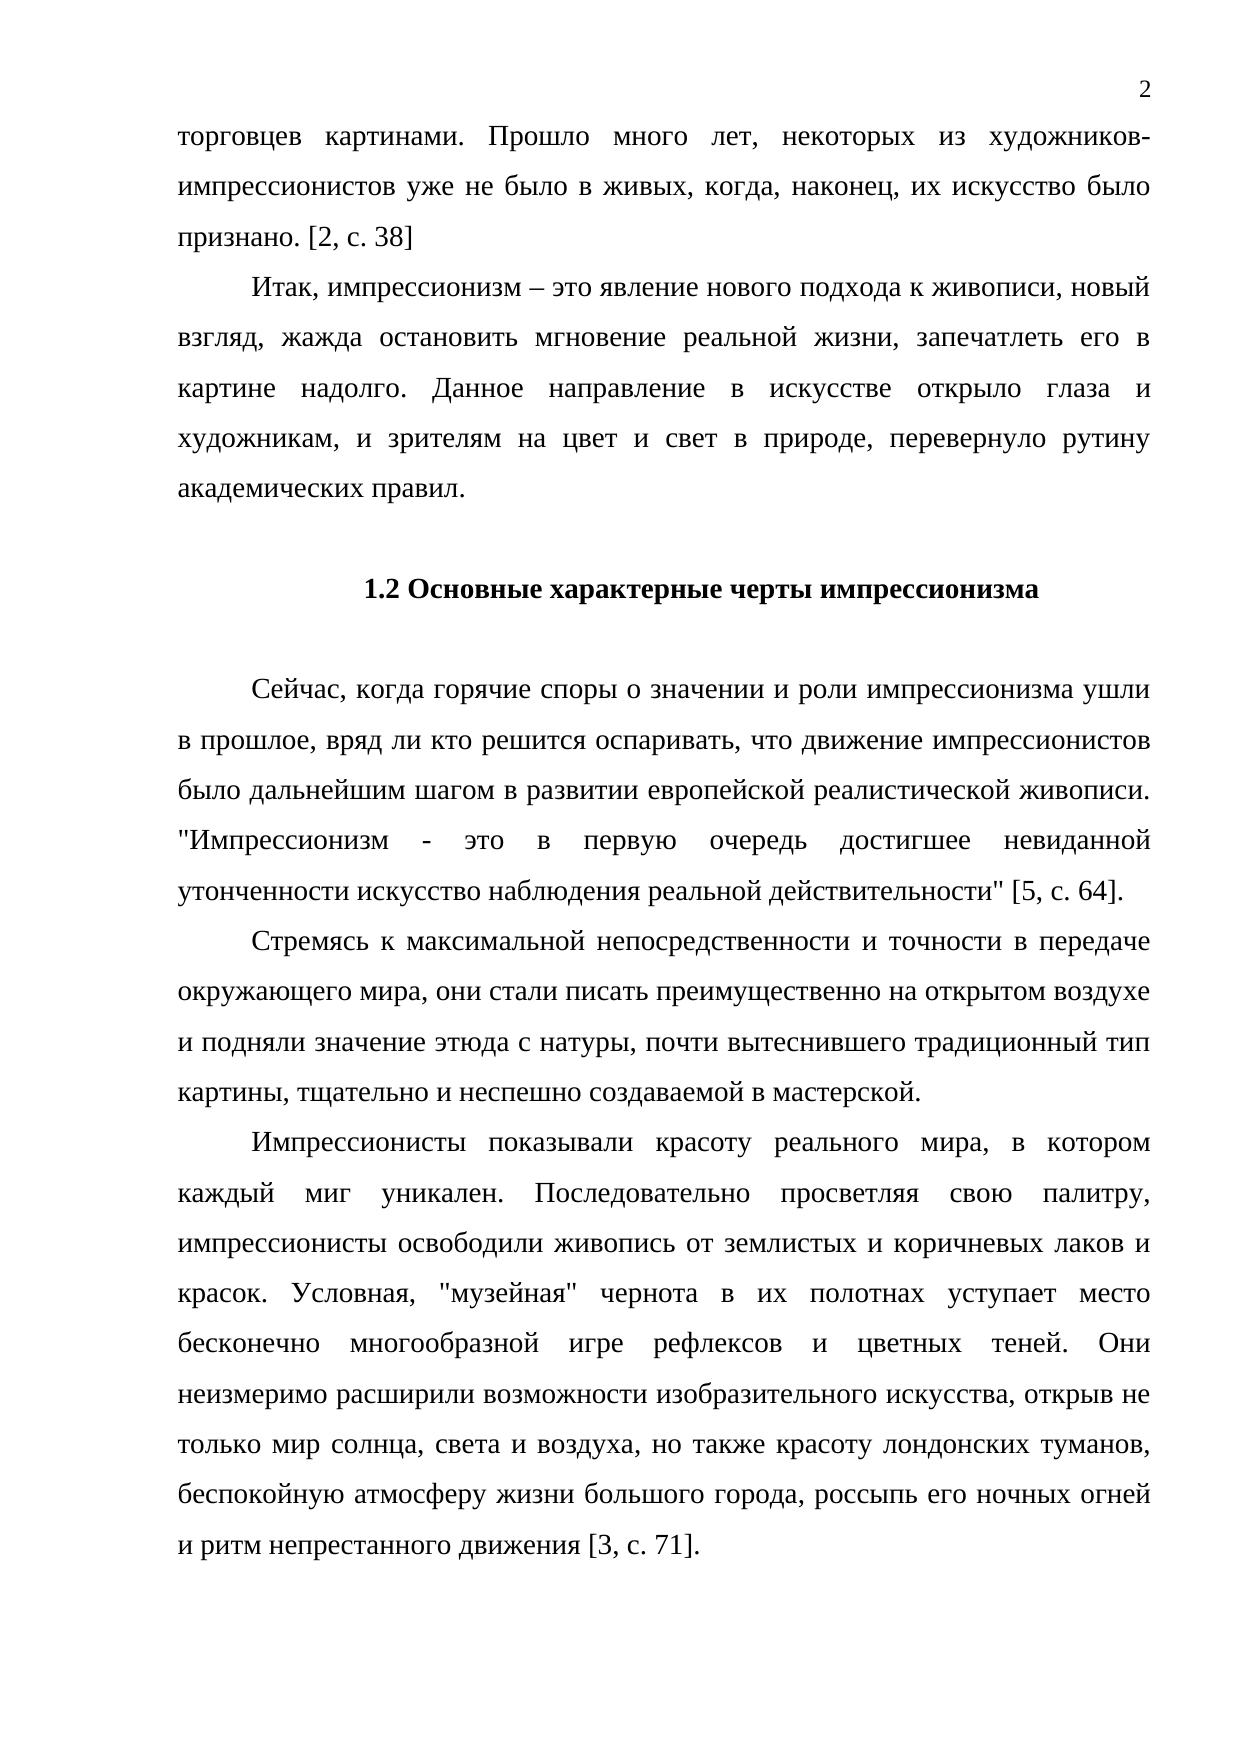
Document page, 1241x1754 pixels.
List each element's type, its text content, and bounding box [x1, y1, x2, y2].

text 1.2 Основные характерные черты импрессионизма [177, 571, 1152, 604]
text Итак, импрессионизм – это явление нового подхода к живописи, новый взгляд, жажда остановить мгновение реальной жизни, запечатлеть его в картине надолго. Данное направление в искусстве открыло глаза и художникам, и зрителям на цвет и свет в природе, перевернуло рутину академических правил. [177, 269, 1152, 504]
text Сейчас, когда горячие споры о значении и роли импрессионизма ушли в прошлое, вряд ли кто решится оспаривать, что движение импрессионистов было дальнейшим шагом в развитии европейской реалистической живописи. "Импрессионизм - это в первую очередь достигшее невиданной утонченности искусство наблюдения реальной действительности" [5, с. 64]. [177, 672, 1152, 906]
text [177, 118, 1152, 252]
text Импрессионисты показывали красоту реального мира, в котором каждый миг уникален. Последовательно просветляя свою палитру, импрессионисты освободили живопись от землистых и коричневых лаков и красок. Условная, "музейная" чернота в их полотнах уступает место бесконечно многообразной игре рефлексов и цветных теней. Они неизмеримо расширили возможности изобразительного искусства, открыв не только мир солнца, света и воздуха, но также красоту лондонских туманов, беспокойную атмосферу жизни большого города, россыпь его ночных огней и ритм непрестанного движения [3, с. 71]. [177, 1124, 1152, 1560]
text Стремясь к максимальной непосредственности и точности в передаче окружающего мира, они стали писать преимущественно на открытом воздухе и подняли значение этюда с натуры, почти вытеснившего традиционный тип картины, тщательно и неспешно создаваемой в мастерской. [177, 923, 1152, 1108]
